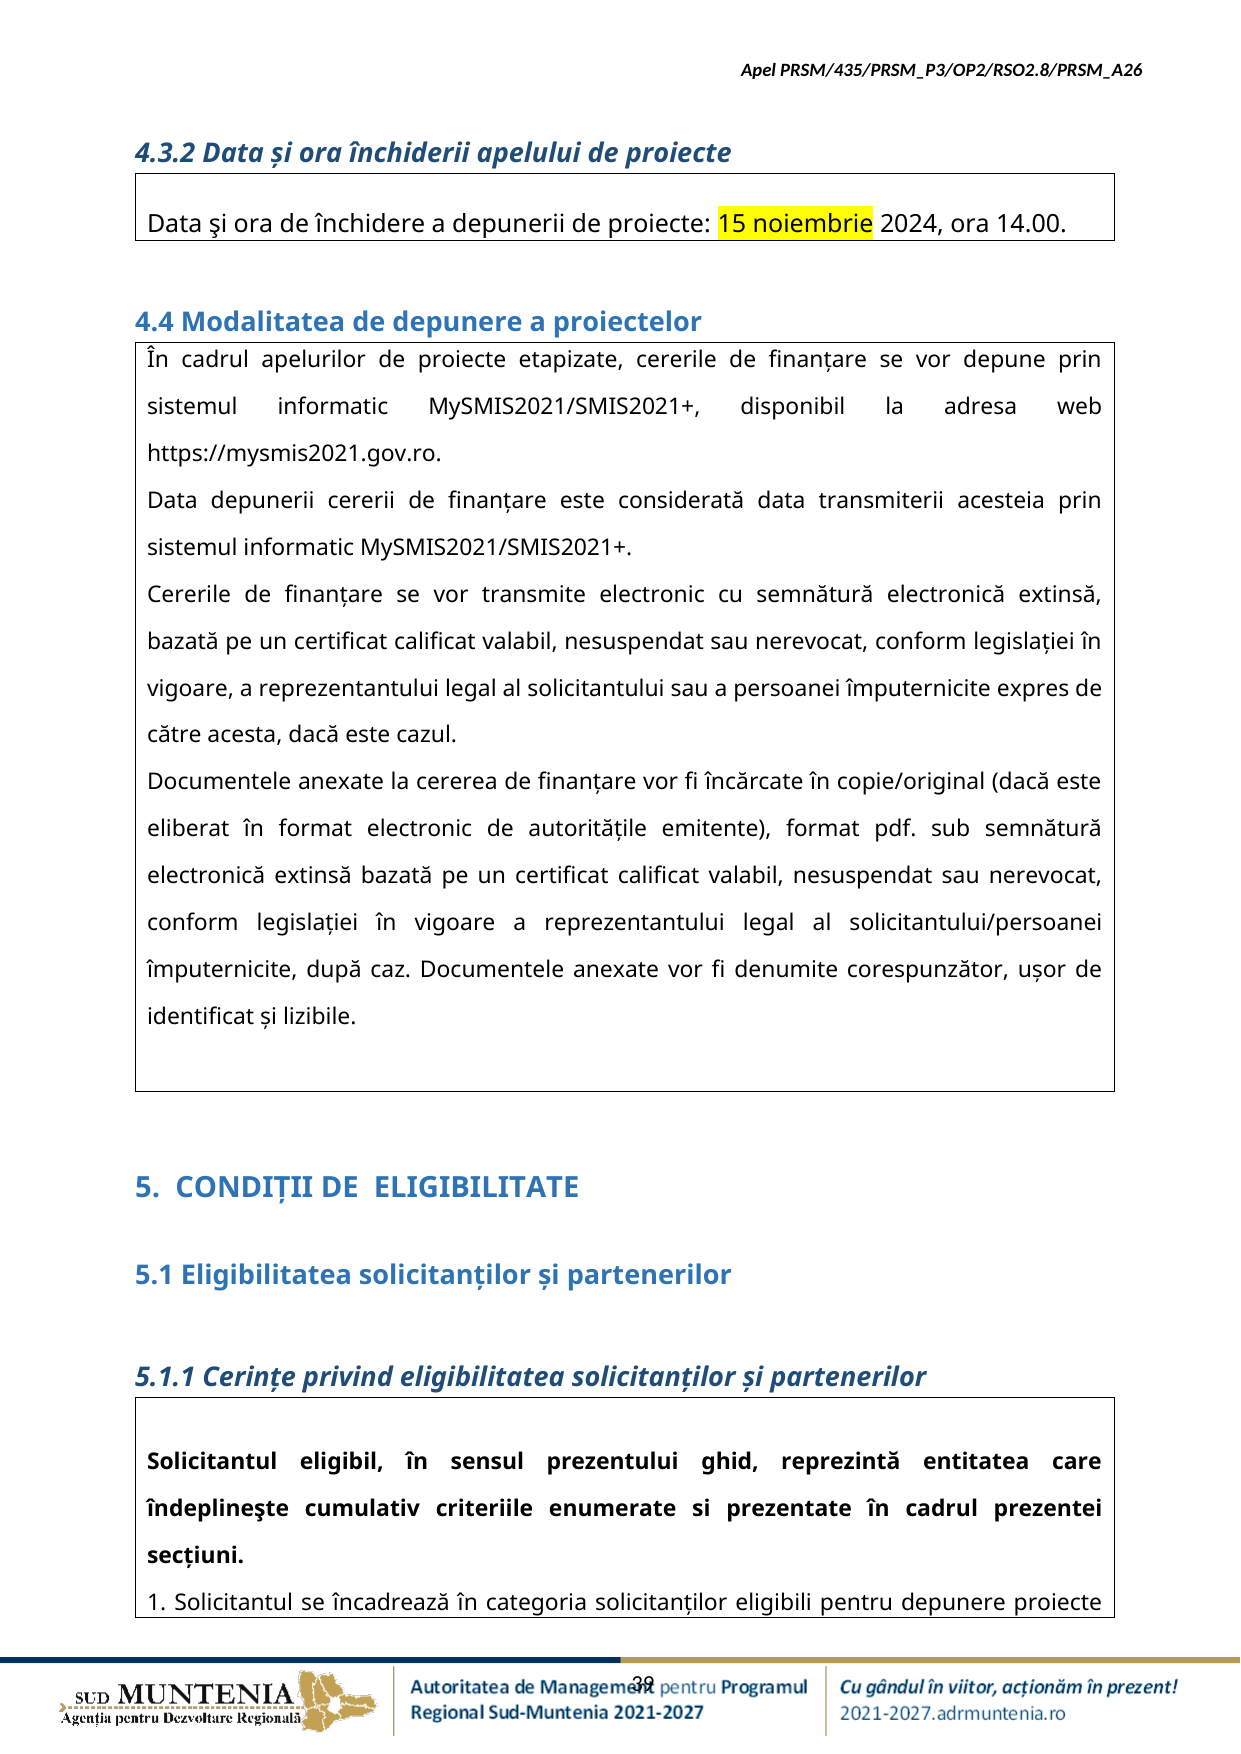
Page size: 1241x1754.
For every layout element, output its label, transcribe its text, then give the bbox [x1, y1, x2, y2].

subtitle 5.1.1 Cerințe privind eligibilitatea solicitanților și partenerilor [135, 1357, 1150, 1394]
subtitle 5.1 Eligibilitatea solicitanților și partenerilor [135, 1256, 1150, 1293]
picture [0, 1657, 1241, 1737]
table_header Data şi ora de închidere a depunerii de proiecte: 15 noiembrie 2024, ora 14.00. [136, 174, 1114, 240]
subtitle 5. CONDIȚII DE ELIGIBILITATE [135, 1166, 1150, 1206]
subtitle 4.3.2 Data și ora închiderii apelului de proiecte [135, 133, 1150, 170]
subtitle 4.4 Modalitatea de depunere a proiectelor [135, 302, 1150, 339]
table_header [136, 1398, 1114, 1617]
table_header În cadrul apelurilor de proiecte etapizate, cererile de finanțare se vor depune prin sistemul informatic MySMIS2021/SMIS2021+, disponibil la adresa web https://mysmis2021.gov.ro. Data depunerii cererii de finanțare este considerată data transmiterii acesteia prin sistemul informatic MySMIS2021/SMIS2021+. Cererile de finanțare se vor transmite electronic cu semnătură electronică extinsă, bazată pe un certificat calificat valabil, nesuspendat sau nerevocat, conform legislației în vigoare, a reprezentantului legal al solicitantului sau a persoanei împuternicite expres de către acesta, dacă este cazul. Documentele anexate la cererea de finanțare vor fi încărcate în copie/original (dacă este eliberat în format electronic de autoritățile emitente), format pdf. sub semnătură electronică extinsă bazată pe un certificat calificat valabil, nesuspendat sau nerevocat, conform legislației în vigoare a reprezentantului legal al solicitantului/persoanei împuternicite, după caz. Documentele anexate vor fi denumite corespunzător, ușor de identificat și lizibile. [136, 343, 1114, 1091]
